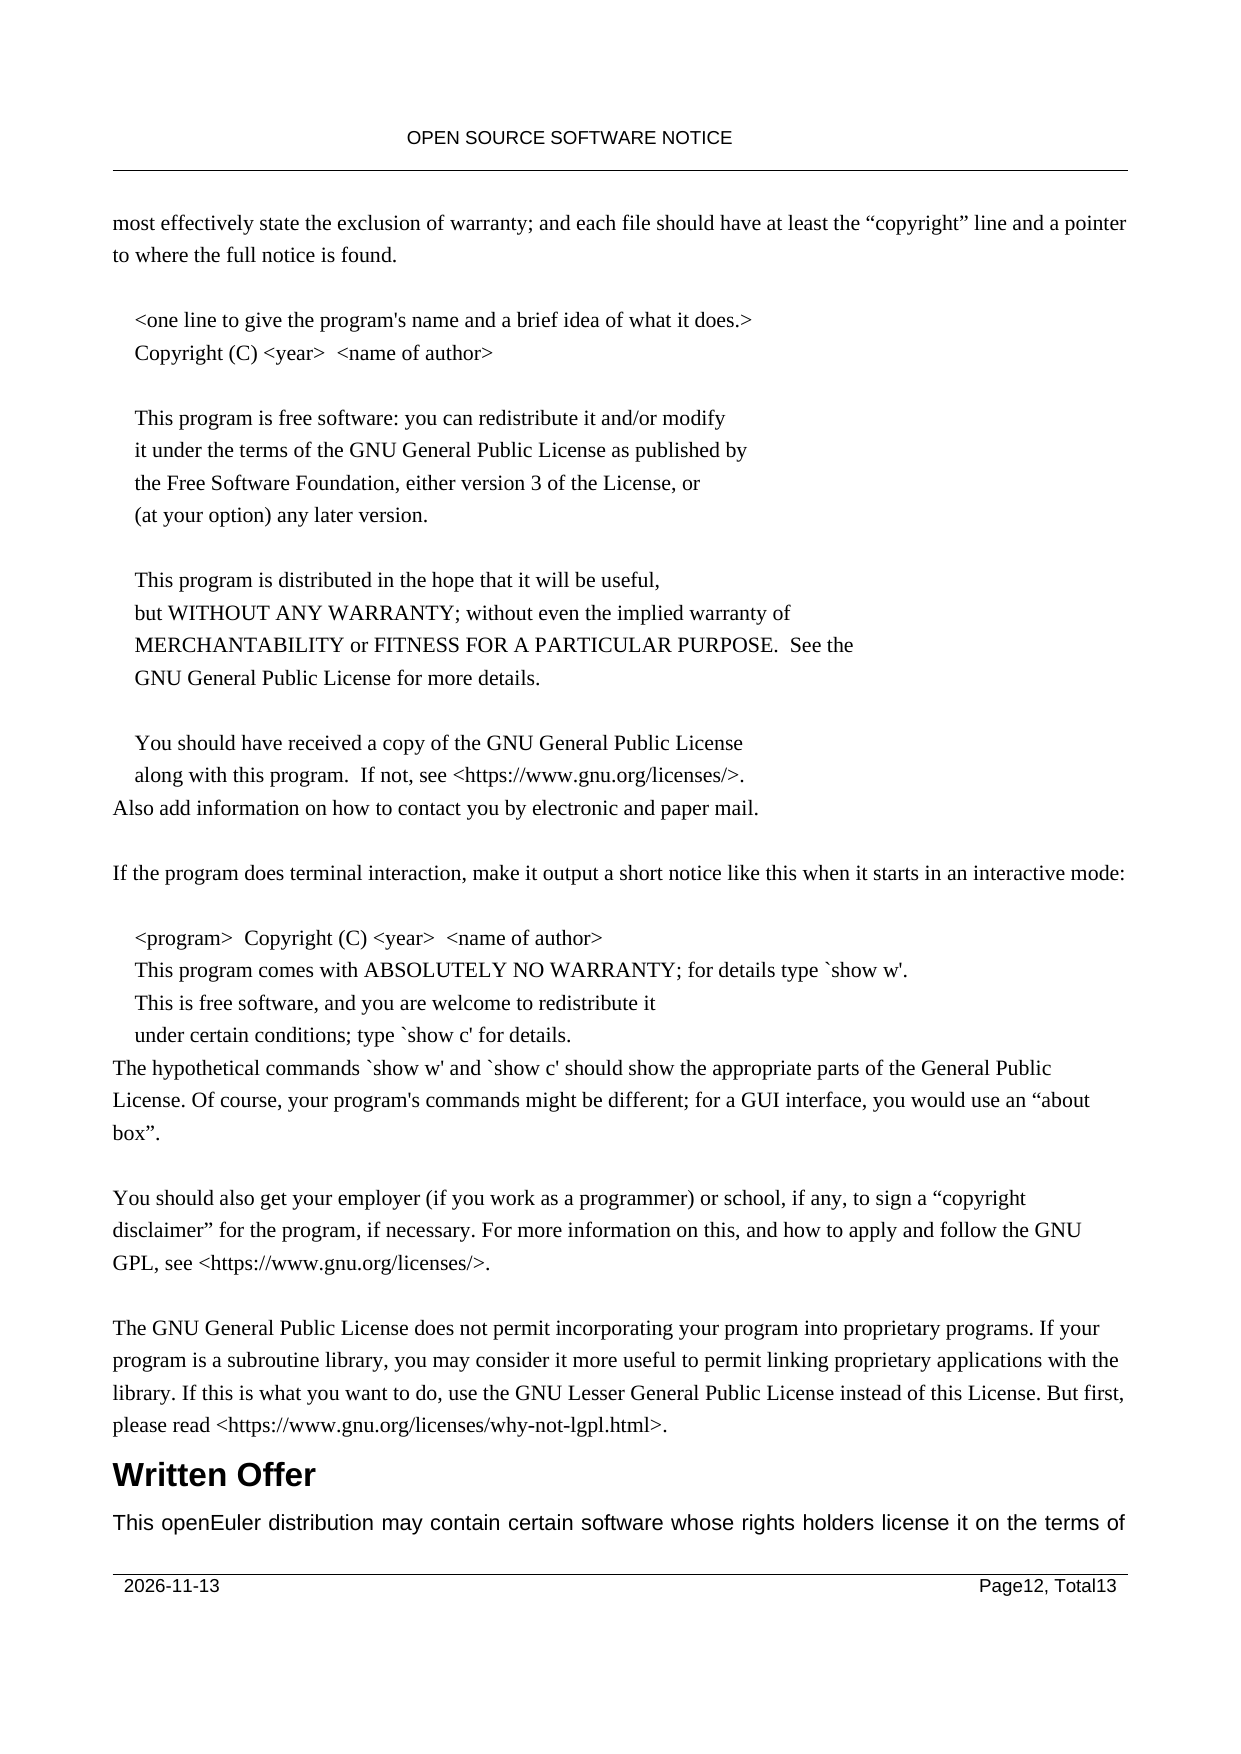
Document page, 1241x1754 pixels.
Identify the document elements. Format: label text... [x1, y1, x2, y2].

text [112, 206, 1128, 1441]
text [112, 1506, 1128, 1539]
text Written Offer [112, 1441, 1128, 1506]
